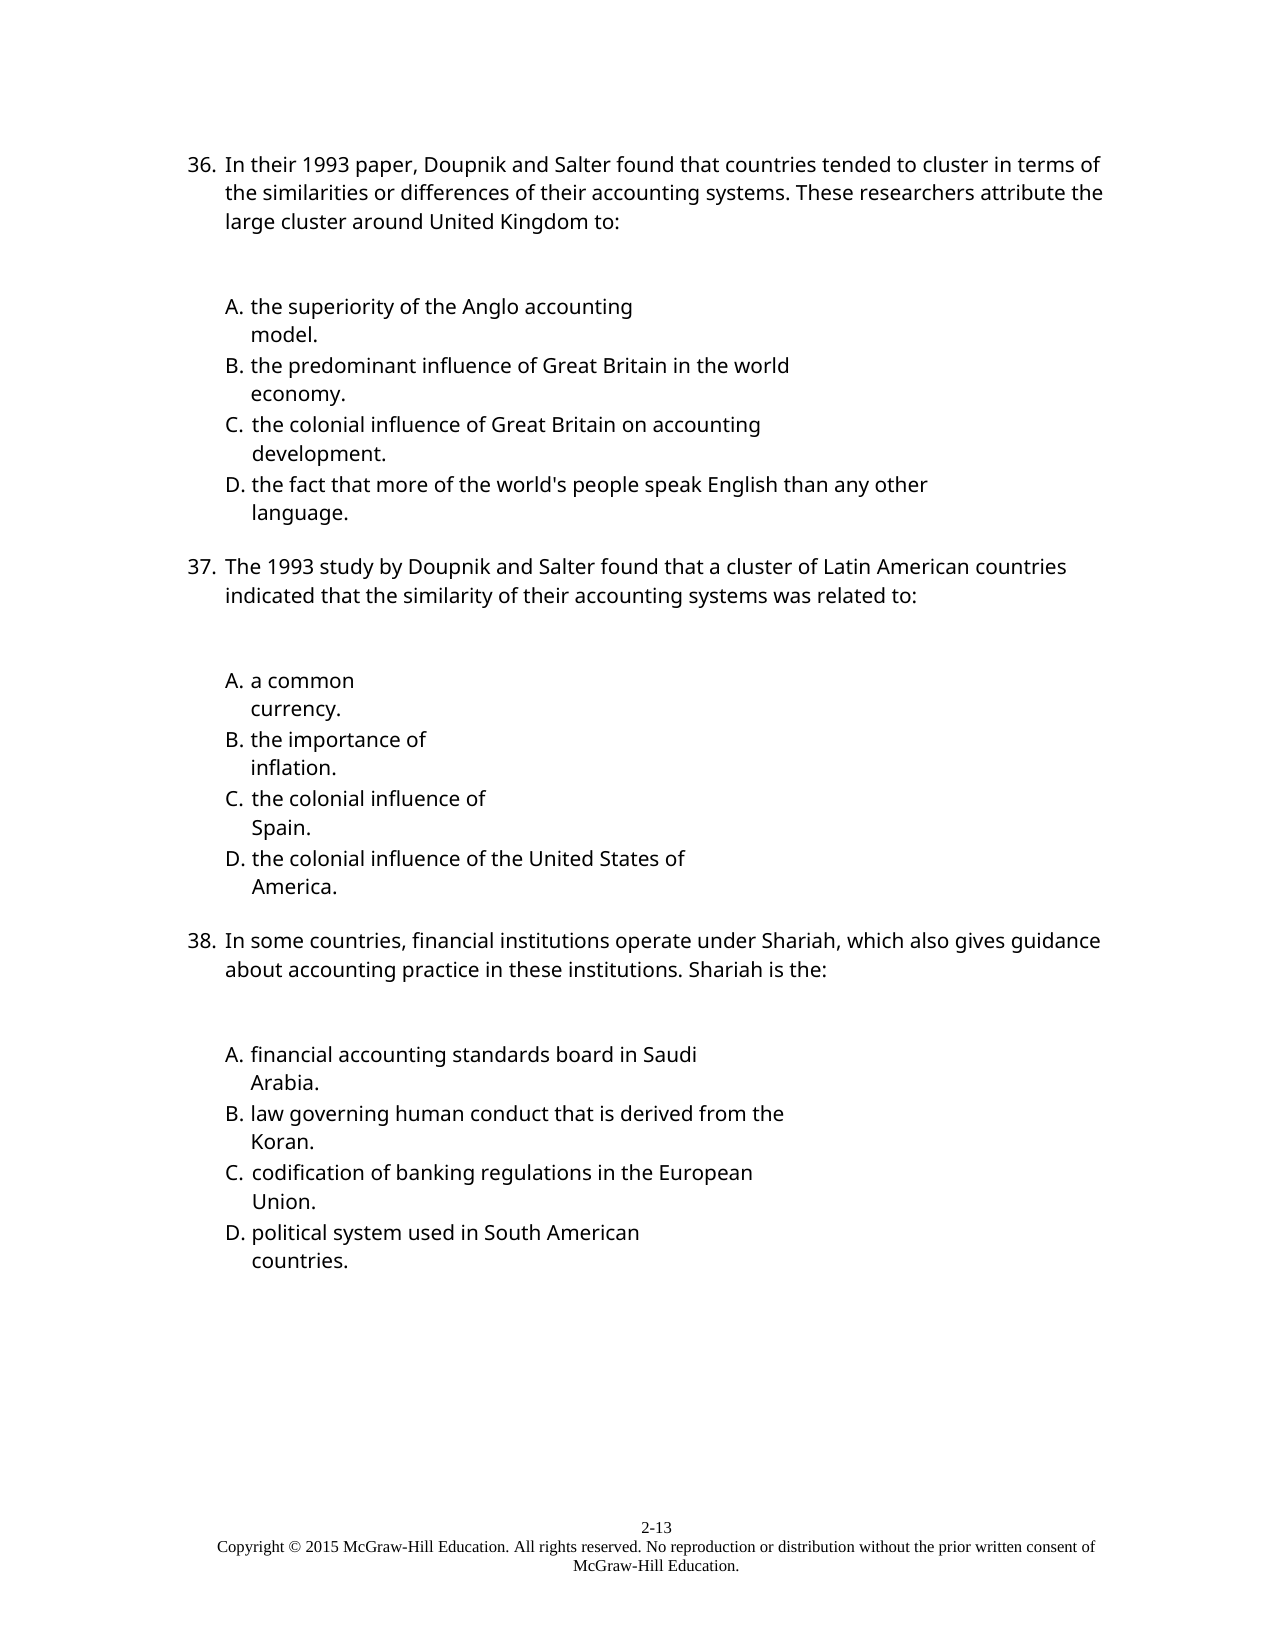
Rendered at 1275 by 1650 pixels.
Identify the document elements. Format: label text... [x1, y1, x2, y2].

table_header 37. [188, 553, 225, 901]
table_header In their 1993 paper, Doupnik and Salter found that countries tended to cluster in terms of the similarities or differences of their accounting systems. These researchers attribute the large cluster around United Kingdom to: [225, 150, 1125, 527]
table_header In some countries, financial institutions operate under Shariah, which also gives guidance about accounting practice in these institutions. Shariah is the: [225, 926, 1125, 1275]
table_header 36. [188, 150, 225, 527]
table_header 38. [188, 926, 225, 1275]
table_header The 1993 study by Doupnik and Salter found that a cluster of Latin American countries indicated that the similarity of their accounting systems was related to: [225, 553, 1125, 901]
